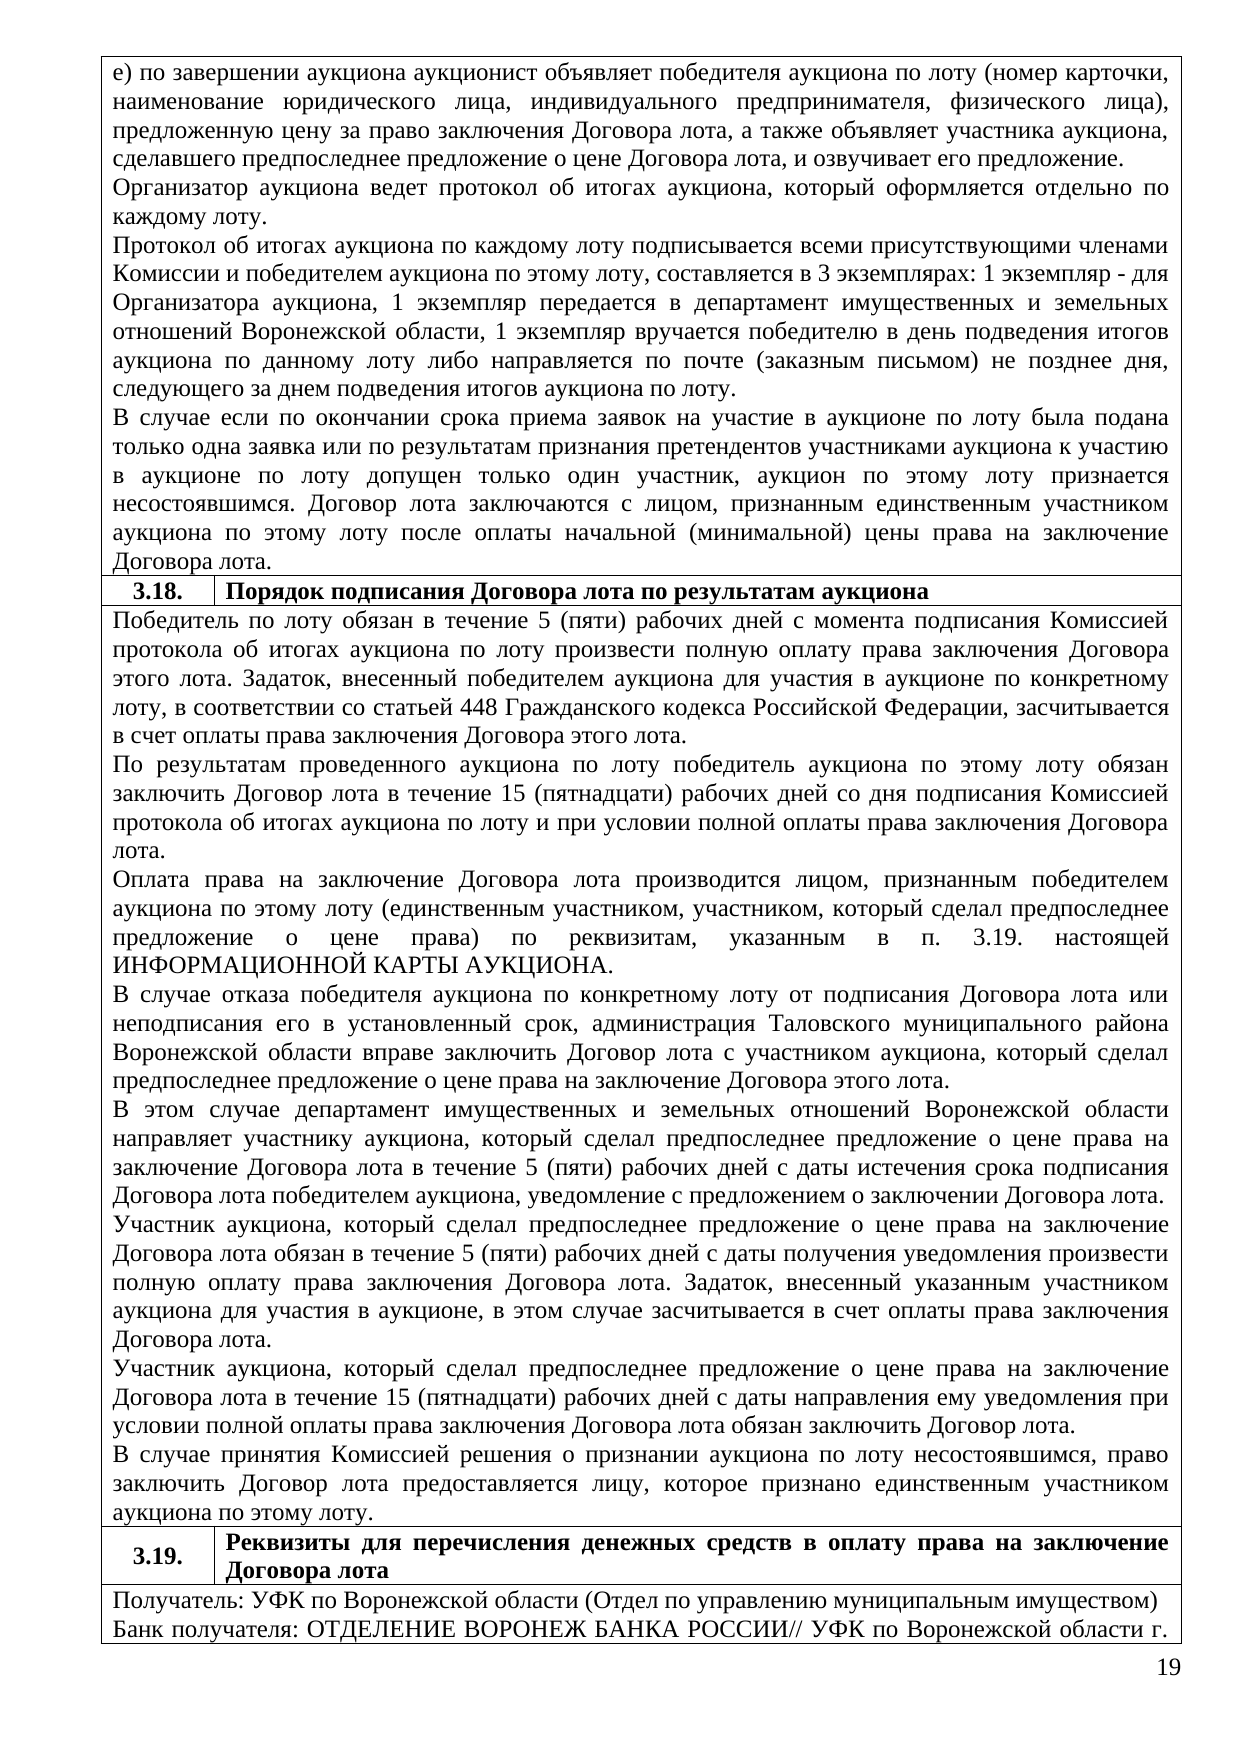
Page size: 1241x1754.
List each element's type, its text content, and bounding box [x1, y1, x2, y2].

table_cell Победитель по лоту обязан в течение 5 (пяти) рабочих дней с момента подписания Комиссией протокола об итогах аукциона по лоту произвести полную оплату права заключения Договора этого лота. Задаток, внесенный победителем аукциона для участия в аукционе по конкретному лоту, в соответствии со статьей 448 Гражданского кодекса Российской Федерации, засчитывается в счет оплаты права заключения Договора этого лота. По результатам проведенного аукциона по лоту победитель аукциона по этому лоту обязан заключить Договор лота в течение 15 (пятнадцати) рабочих дней со дня подписания Комиссией протокола об итогах аукциона по лоту и при условии полной оплаты права заключения Договора лота. Оплата права на заключение Договора лота производится лицом, признанным победителем аукциона по этому лоту (единственным участником, участником, который сделал предпоследнее предложение о цене права) по реквизитам, указанным в п. 3.19. настоящей ИНФОРМАЦИОННОЙ КАРТЫ АУКЦИОНА. В случае отказа победителя аукциона по конкретному лоту от подписания Договора лота или неподписания его в установленный срок, администрация Таловского муниципального района Воронежской области вправе заключить Договор лота с участником аукциона, который сделал предпоследнее предложение о цене права на заключение Договора этого лота. В этом случае департамент имущественных и земельных отношений Воронежской области направляет участнику аукциона, который сделал предпоследнее предложение о цене права на заключение Договора лота в течение 5 (пяти) рабочих дней с даты истечения срока подписания Договора лота победителем аукциона, уведомление с предложением о заключении Договора лота. Участник аукциона, который сделал предпоследнее предложение о цене права на заключение Договора лота обязан в течение 5 (пяти) рабочих дней с даты получения уведомления произвести полную оплату права заключения Договора лота. Задаток, внесенный указанным участником аукциона для участия в аукционе, в этом случае засчитывается в счет оплаты права заключения Договора лота. Участник аукциона, который сделал предпоследнее предложение о цене права на заключение Договора лота в течение 15 (пятнадцати) рабочих дней с даты направления ему уведомления при условии полной оплаты права заключения Договора лота обязан заключить Договор лота. В случае принятия Комиссией решения о признании аукциона по лоту несостоявшимся, право заключить Договор лота предоставляется лицу, которое признано единственным участником аукциона по этому лоту. [102, 606, 1181, 1526]
table_cell 3.19. [102, 1527, 214, 1584]
table_cell 3.18. [102, 576, 214, 604]
table_cell Реквизиты для перечисления денежных средств в оплату права на заключение Договора лота [215, 1527, 1181, 1584]
table_cell Порядок подписания Договора лота по результатам аукциона [215, 576, 1181, 604]
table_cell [102, 57, 1181, 575]
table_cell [102, 1585, 1181, 1643]
